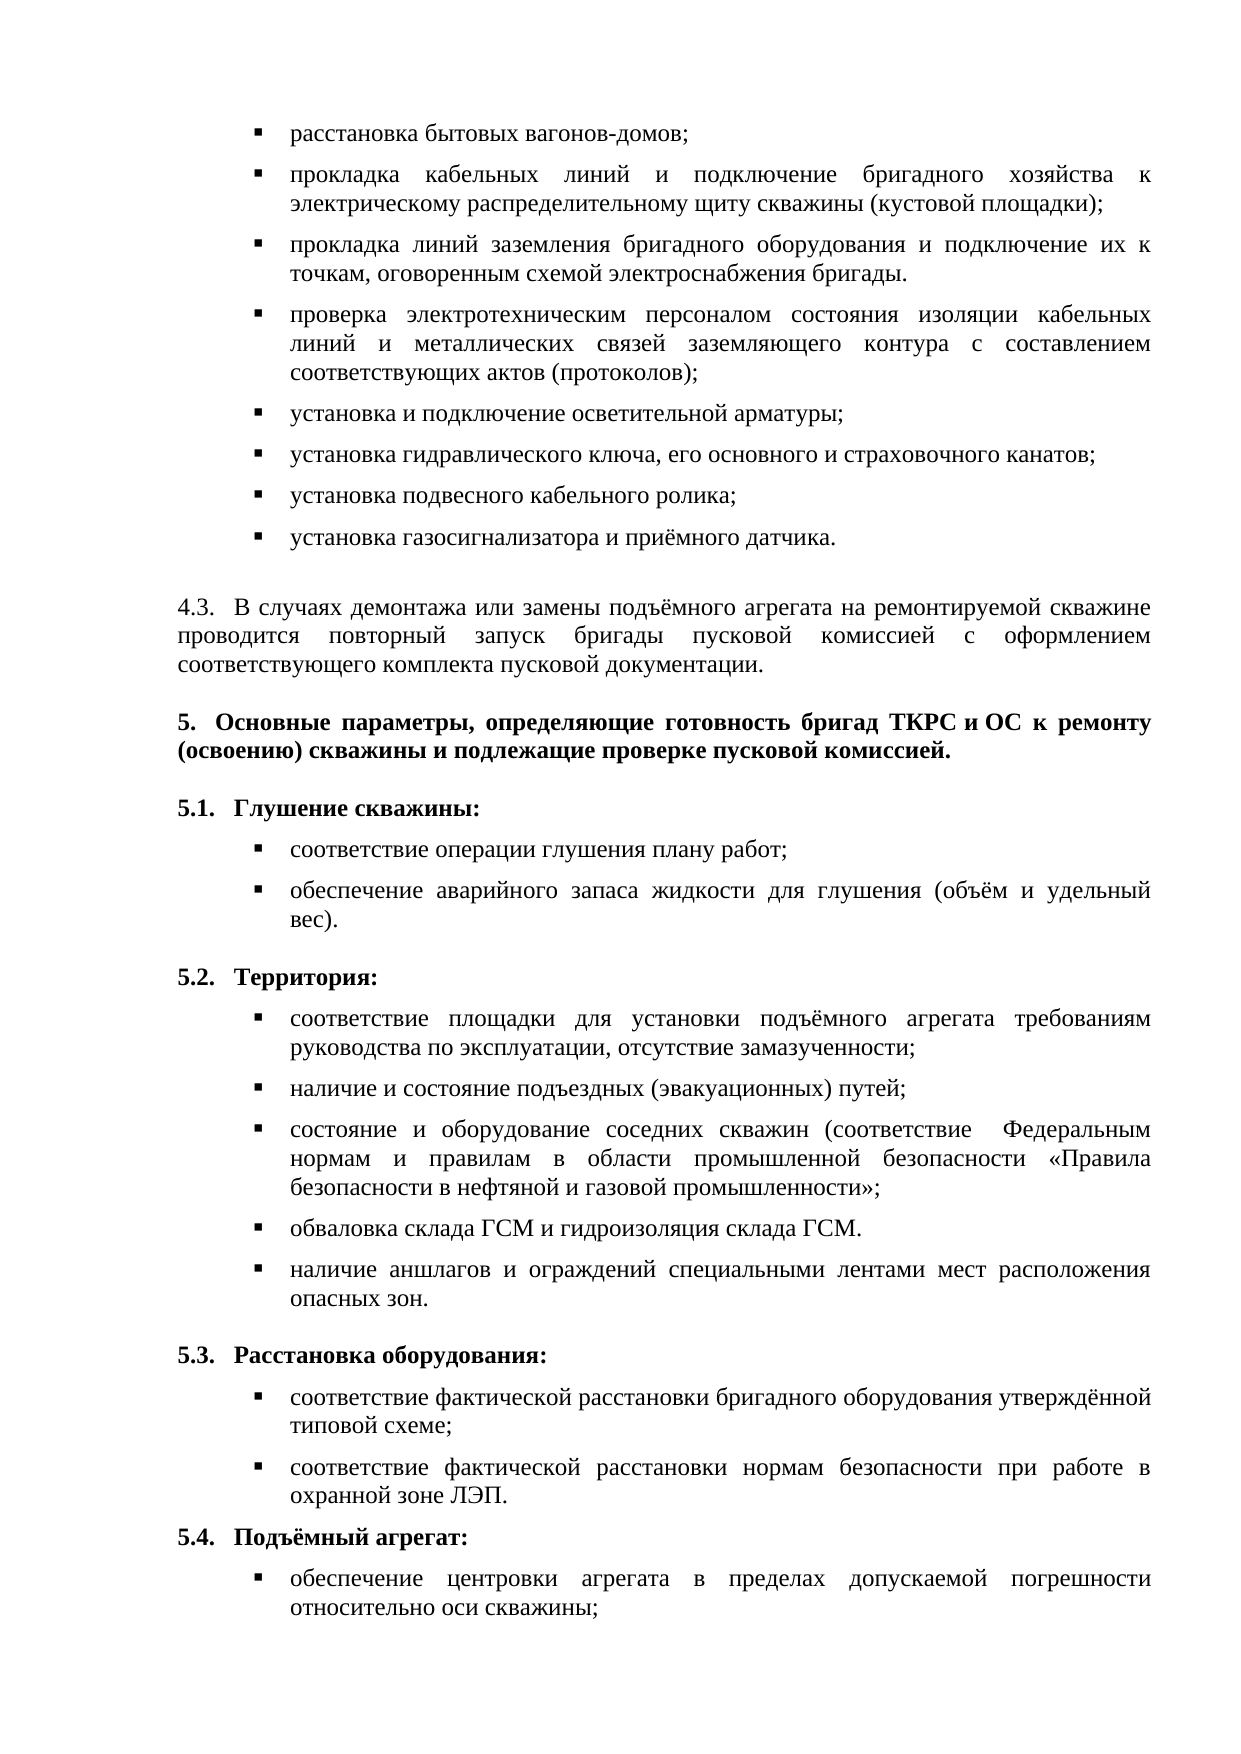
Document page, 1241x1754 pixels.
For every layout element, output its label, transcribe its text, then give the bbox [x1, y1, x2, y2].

list наличие и состояние подъездных (эвакуационных) путей; [252, 1073, 1152, 1102]
list соответствие площадки для установки подъёмного агрегата требованиям руководства по эксплуатации, отсутствие замазученности; [252, 1003, 1152, 1061]
list прокладка кабельных линий и подключение бригадного хозяйства к электрическому распределительному щиту скважины (кустовой площадки); [252, 159, 1152, 217]
text 5. Основные параметры, определяющие готовность бригад ТКРС и ОС к ремонту (освоению) скважины и подлежащие проверке пусковой комиссией. [177, 707, 1152, 764]
list обеспечение аварийного запаса жидкости для глушения (объём и удельный вес). [252, 876, 1152, 933]
text 5.1. Глушение скважины: [177, 793, 1152, 822]
list установка и подключение осветительной арматуры; [252, 398, 1152, 427]
list состояние и оборудование соседних скважин (соответствие Федеральным нормам и правилам в области промышленной безопасности «Правила безопасности в нефтяной и газовой промышленности»; [252, 1114, 1152, 1201]
list соответствие фактической расстановки нормам безопасности при работе в охранной зоне ЛЭП. [252, 1452, 1152, 1509]
text 5.3. Расстановка оборудования: [177, 1341, 1152, 1369]
list соответствие операции глушения плану работ; [252, 834, 1152, 863]
list установка газосигнализатора и приёмного датчика. [252, 522, 1152, 551]
text 4.3. В случаях демонтажа или замены подъёмного агрегата на ремонтируемой скважине проводится повторный запуск бригады пусковой комиссией с оформлением соответствующего комплекта пусковой документации. [177, 592, 1152, 678]
list установка гидравлического ключа, его основного и страховочного канатов; [252, 439, 1152, 468]
list соответствие фактической расстановки бригадного оборудования утверждённой типовой схеме; [252, 1382, 1152, 1439]
list проверка электротехническим персоналом состояния изоляции кабельных линий и металлических связей заземляющего контура с составлением соответствующих актов (протоколов); [252, 299, 1152, 386]
list прокладка линий заземления бригадного оборудования и подключение их к точкам, оговоренным схемой электроснабжения бригады. [252, 229, 1152, 287]
text 5.2. Территория: [177, 962, 1152, 991]
list расстановка бытовых вагонов-домов; [252, 118, 1152, 147]
list обваловка склада ГСМ и гидроизоляция склада ГСМ. [252, 1213, 1152, 1242]
list обеспечение центровки агрегата в пределах допускаемой погрешности относительно оси скважины; [252, 1563, 1152, 1621]
list наличие аншлагов и ограждений специальными лентами мест расположения опасных зон. [252, 1254, 1152, 1312]
text 5.4. Подъёмный агрегат: [177, 1522, 1152, 1551]
list установка подвесного кабельного ролика; [252, 481, 1152, 509]
